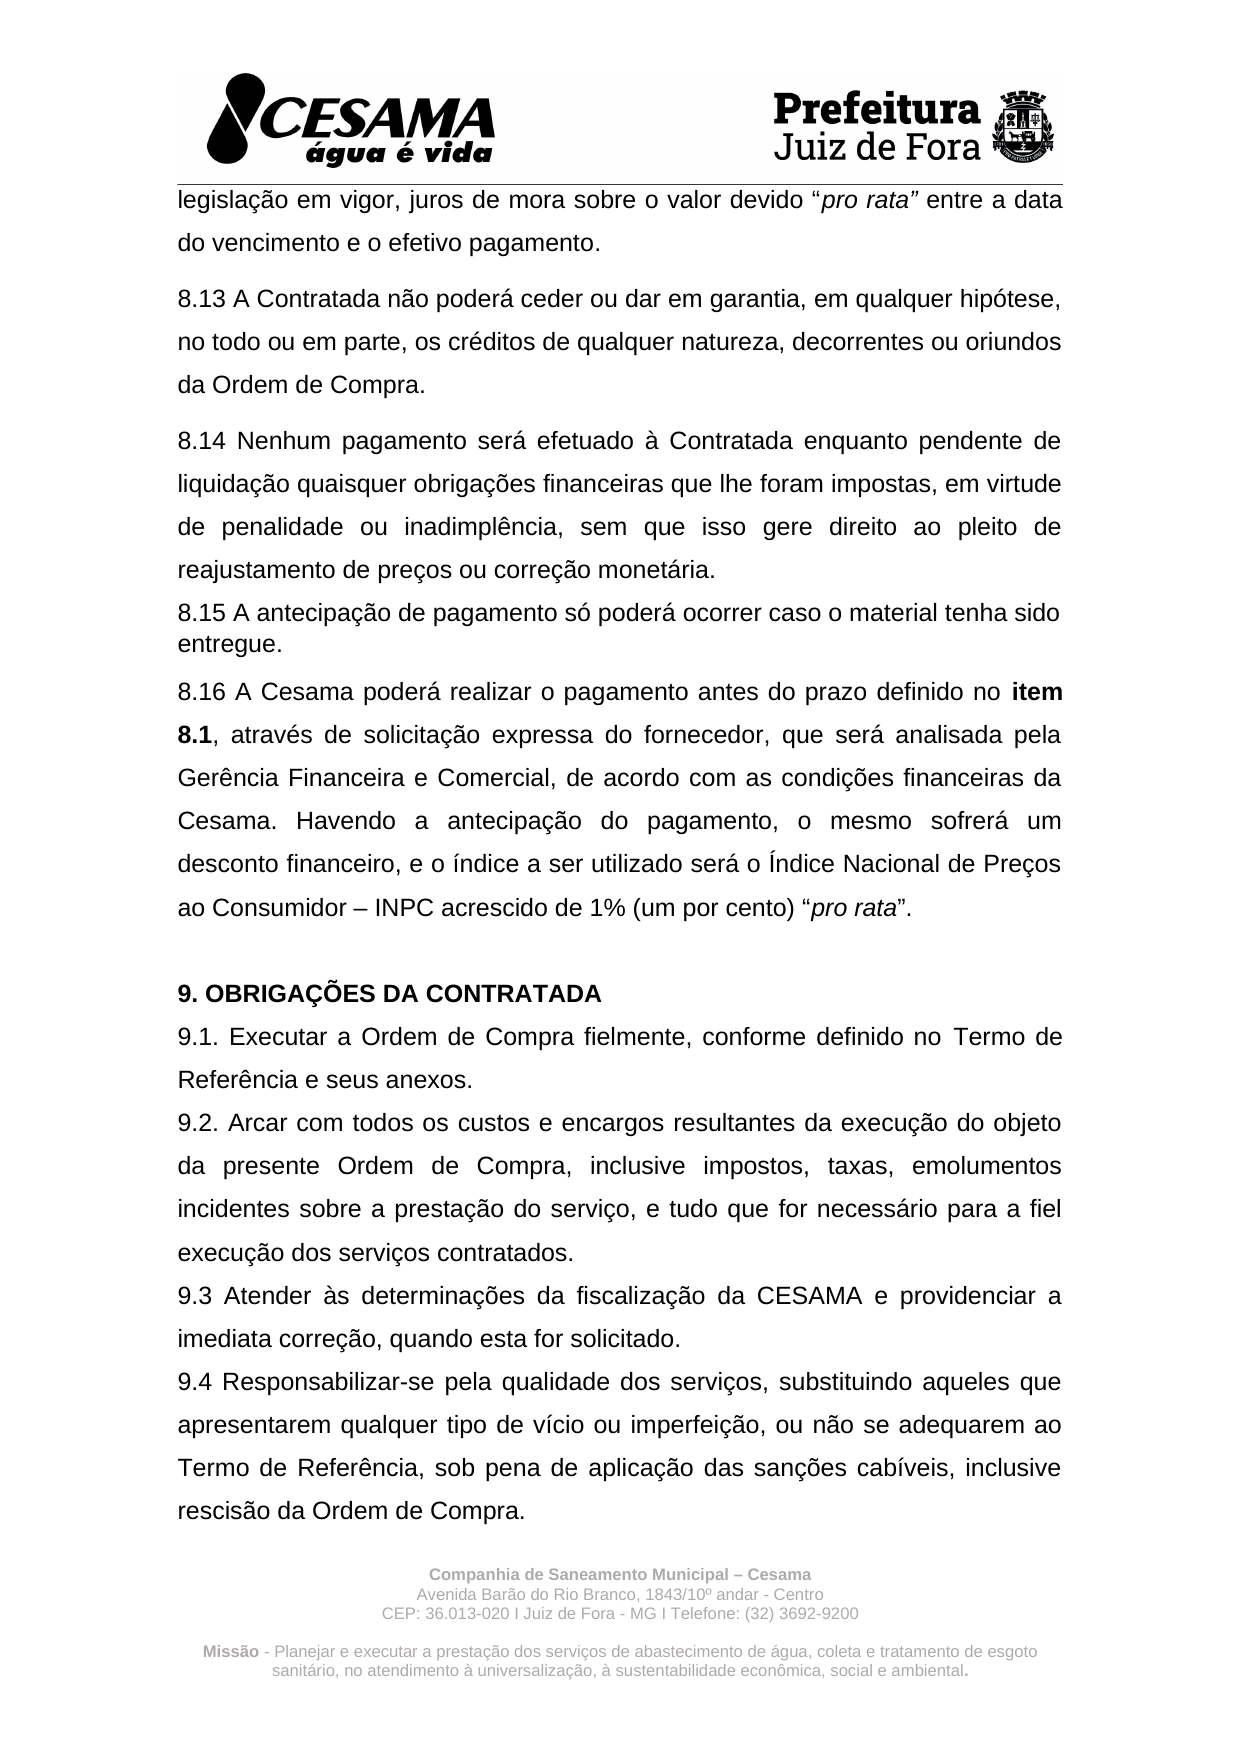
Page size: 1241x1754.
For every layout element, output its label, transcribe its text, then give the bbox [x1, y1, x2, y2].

text 9. OBRIGAÇÕES DA CONTRATADA [177, 979, 1063, 1007]
text 9.3 Atender às determinações da fiscalização da CESAMA e providenciar a imediata correção, quando esta for solicitado. [177, 1281, 1063, 1352]
picture [177, 73, 1063, 185]
text 9.1. Executar a Ordem de Compra fielmente, conforme definido no Termo de Referência e seus anexos. [177, 1022, 1063, 1094]
text 8.14 Nenhum pagamento será efetuado à Contratada enquanto pendente de liquidação quaisquer obrigações financeiras que lhe foram impostas, em virtude de penalidade ou inadimplência, sem que isso gere direito ao pleito de reajustamento de preços ou correção monetária. [177, 426, 1063, 584]
text 8.16 A Cesama poderá realizar o pagamento antes do prazo definido no item 8.1, através de solicitação expressa do fornecedor, que será analisada pela Gerência Financeira e Comercial, de acordo com as condições financeiras da Cesama. Havendo a antecipação do pagamento, o mesmo sofrerá um desconto financeiro, e o índice a ser utilizado será o Índice Nacional de Preços ao Consumidor – INPC acrescido de 1% (um por cento) “pro rata”. [177, 677, 1063, 921]
text 9.4 Responsabilizar-se pela qualidade dos serviços, substituindo aqueles que apresentarem qualquer tipo de vício ou imperfeição, ou não se adequarem ao Termo de Referência, sob pena de aplicação das sanções cabíveis, inclusive rescisão da Ordem de Compra. [177, 1367, 1063, 1525]
text 9.2. Arcar com todos os custos e encargos resultantes da execução do objeto da presente Ordem de Compra, inclusive impostos, taxas, emolumentos incidentes sobre a prestação do serviço, e tudo que for necessário para a fiel execução dos serviços contratados. [177, 1108, 1063, 1266]
text 8.13 A Contratada não poderá ceder ou dar em garantia, em qualquer hipótese, no todo ou em parte, os créditos de qualquer natureza, decorrentes ou oriundos da Ordem de Compra. [177, 284, 1063, 399]
text 8.15 A antecipação de pagamento só poderá ocorrer caso o material tenha sido entregue. [177, 598, 1063, 658]
